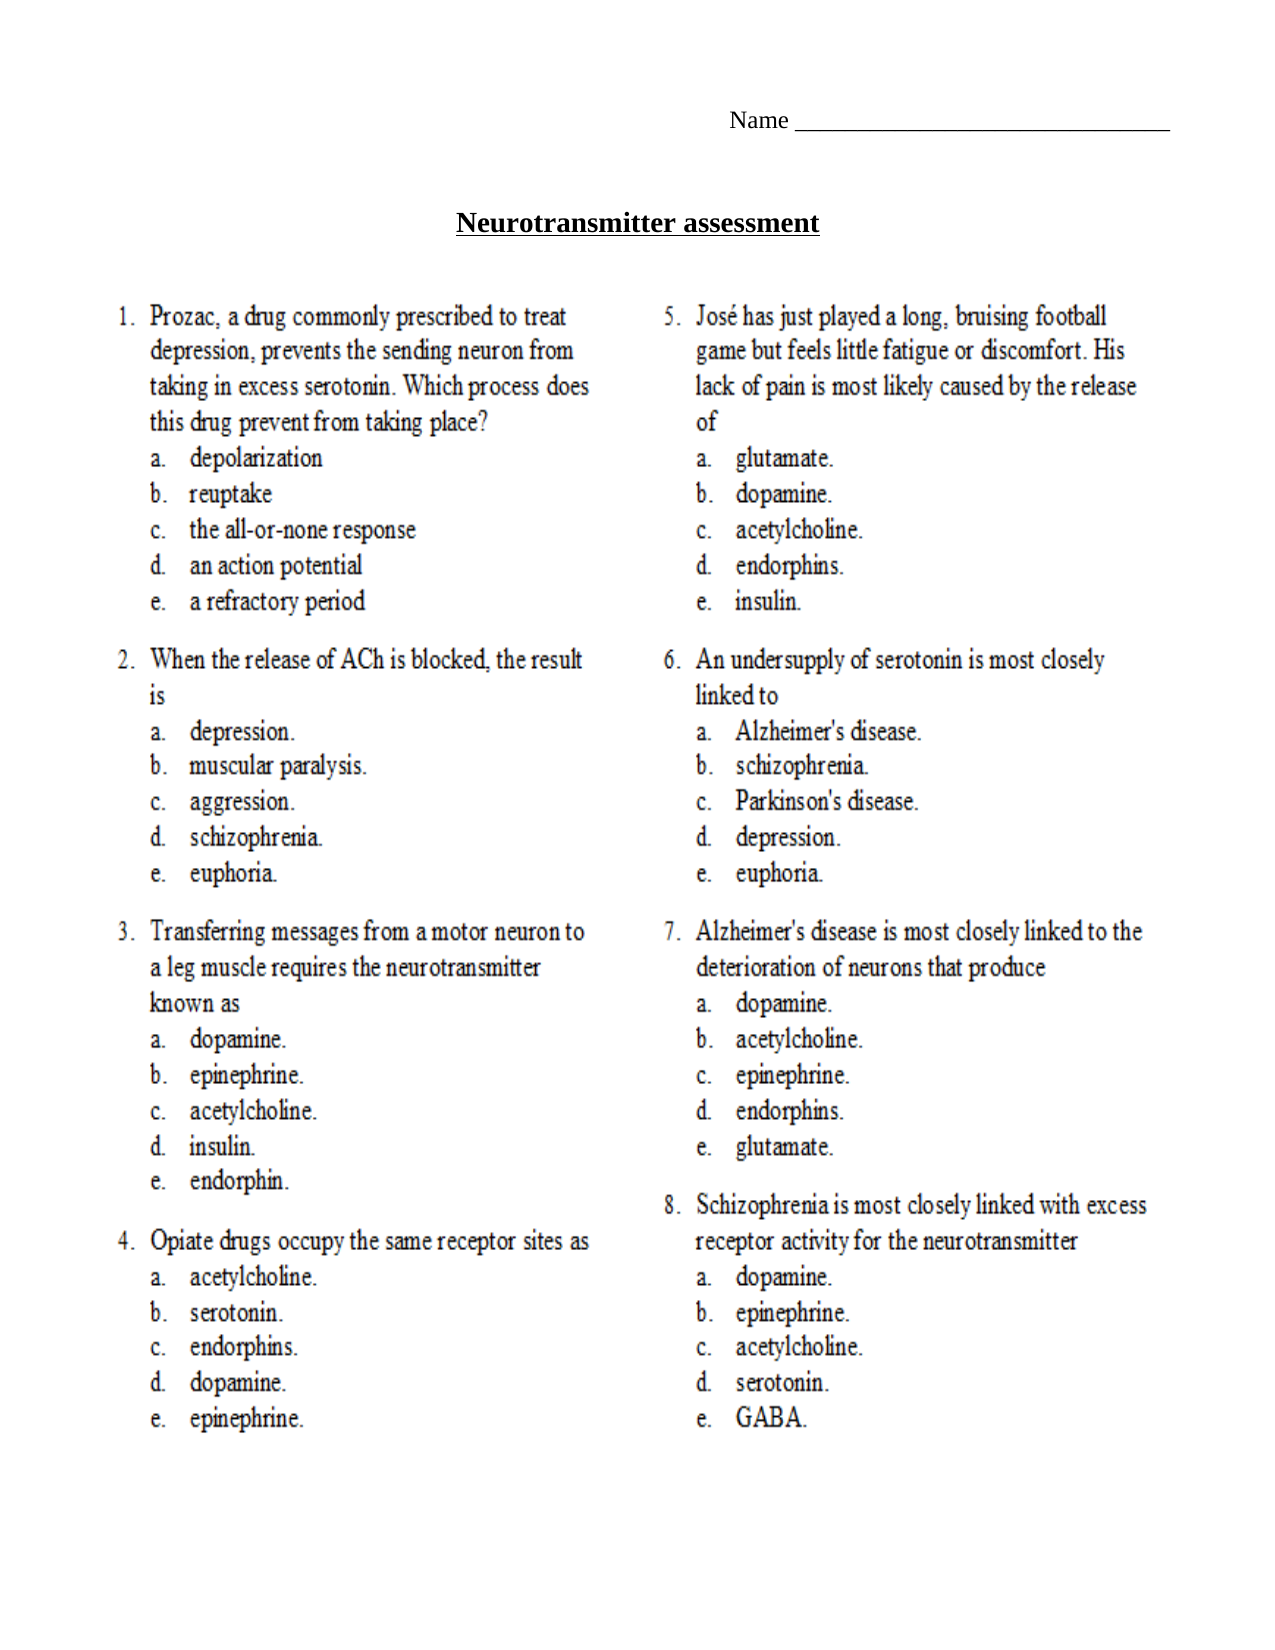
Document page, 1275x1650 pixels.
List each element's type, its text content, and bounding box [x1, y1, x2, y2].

text Neurotransmitter assessment [105, 206, 1170, 239]
text Name ______________________________ [105, 105, 1170, 134]
picture [105, 284, 1169, 1450]
